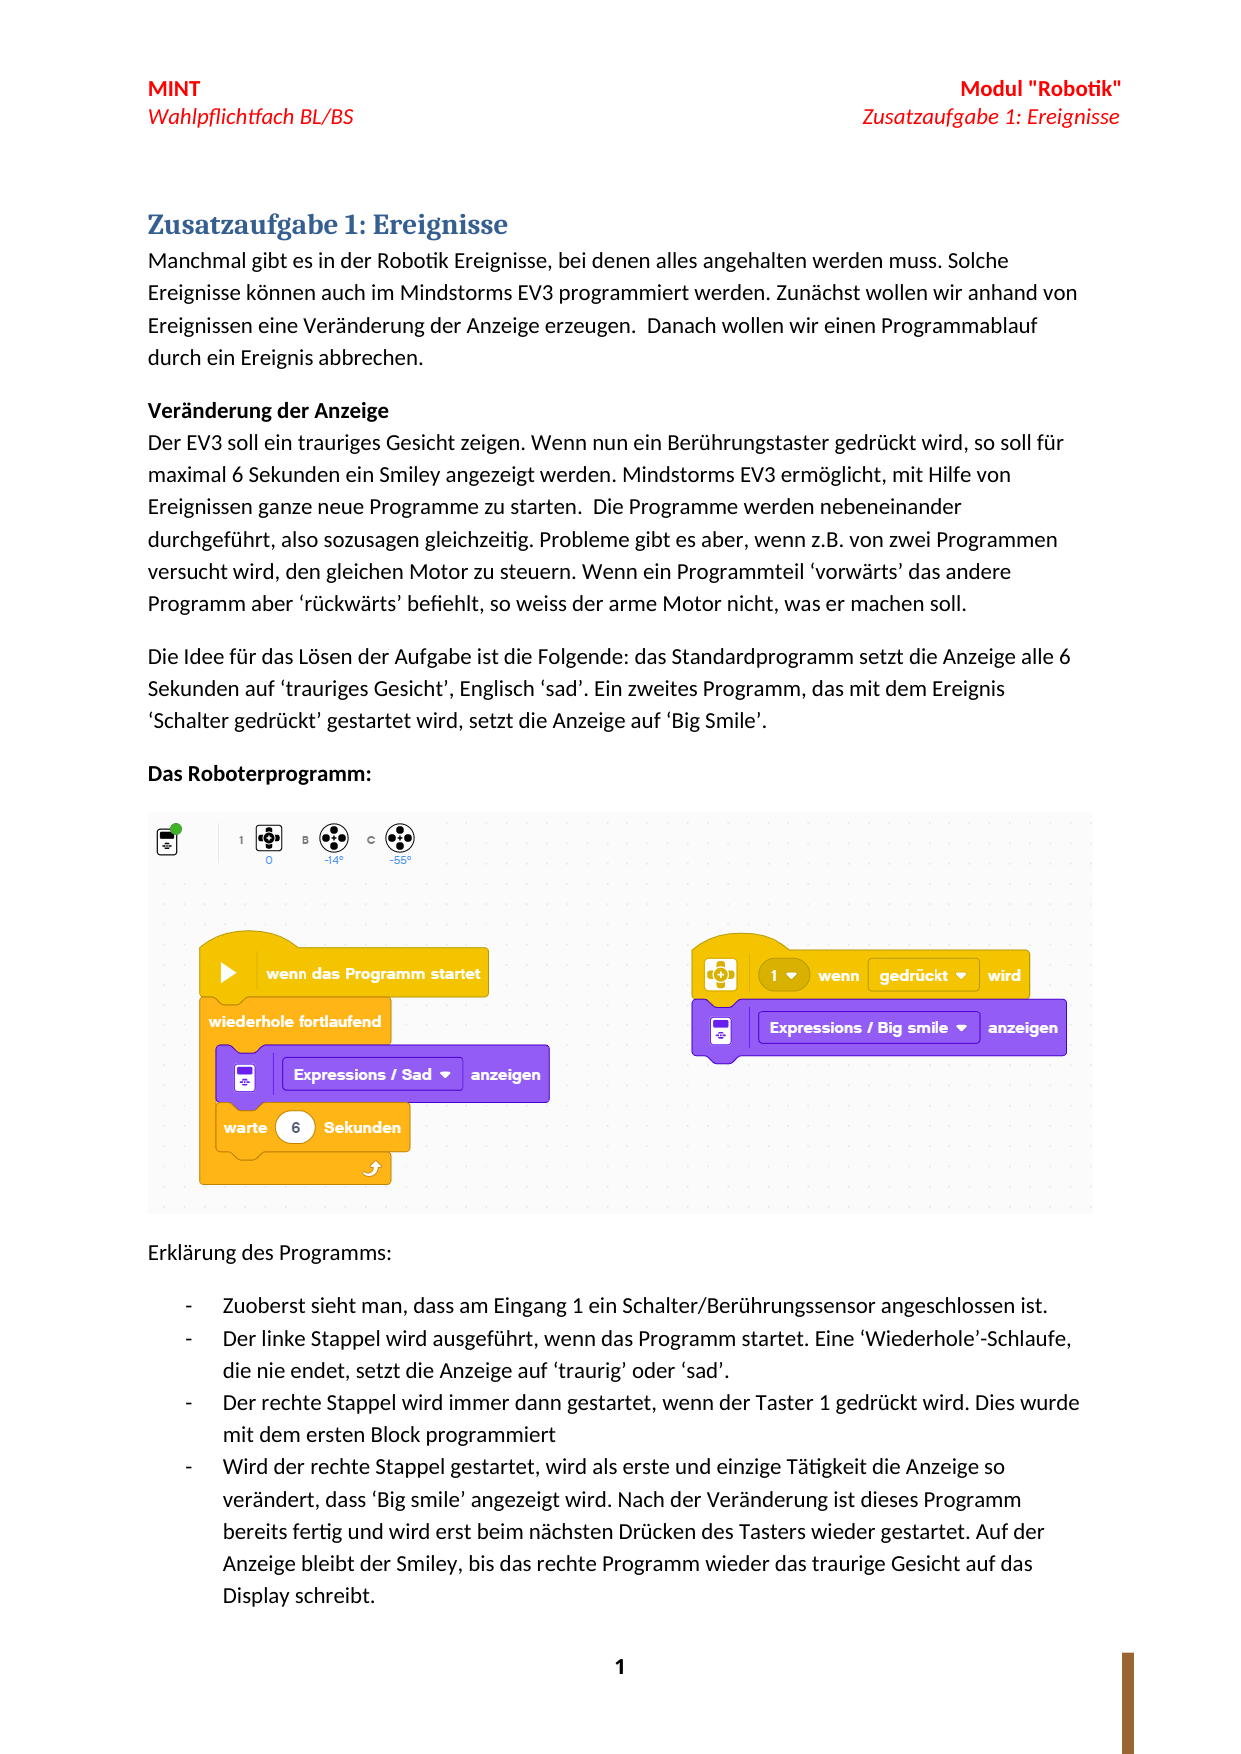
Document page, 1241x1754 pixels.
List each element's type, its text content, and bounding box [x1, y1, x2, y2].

text Erklärung des Programms: [148, 1238, 1093, 1267]
list Der rechte Stappel wird immer dann gestartet, wenn der Taster 1 gedrückt wird. Dies wurde mit dem ersten Block programmiert [185, 1388, 1093, 1448]
text Der EV3 soll ein trauriges Gesicht zeigen. Wenn nun ein Berührungstaster gedrückt wird, so soll für maximal 6 Sekunden ein Smiley angezeigt werden. Mindstorms EV3 ermöglicht, mit Hilfe von Ereignissen ganze neue Programme zu starten. Die Programme werden nebeneinander durchgeführt, also sozusagen gleichzeitig. Probleme gibt es aber, wenn z.B. von zwei Programmen versucht wird, den gleichen Motor zu steuern. Wenn ein Programmteil ‘vorwärts’ das andere Programm aber ‘rückwärts’ befiehlt, so weiss der arme Motor nicht, was er machen soll. [148, 428, 1093, 617]
list Zuoberst sieht man, dass am Eingang 1 ein Schalter/Berührungssensor angeschlossen ist. [185, 1292, 1093, 1319]
text Die Idee für das Lösen der Aufgabe ist die Folgende: das Standardprogramm setzt die Anzeige alle 6 Sekunden auf ‘trauriges Gesicht’, Englisch ‘sad’. Ein zweites Programm, das mit dem Ereignis ‘Schalter gedrückt’ gestartet wird, setzt die Anzeige auf ‘Big Smile’. [148, 642, 1093, 734]
text Das Roboterprogramm: [148, 759, 1093, 787]
list Der linke Stappel wird ausgeführt, wenn das Programm startet. Eine ‘Wiederhole’-Schlaufe, die nie endet, setzt die Anzeige auf ‘traurig’ oder ‘sad’. [185, 1324, 1093, 1384]
text Veränderung der Anzeige [148, 396, 1093, 424]
text Manchmal gibt es in der Robotik Ereignisse, bei denen alles angehalten werden muss. Solche Ereignisse können auch im Mindstorms EV3 programmiert werden. Zunächst wollen wir anhand von Ereignissen eine Veränderung der Anzeige erzeugen. Danach wollen wir einen Programmablauf durch ein Ereignis abbrechen. [148, 246, 1093, 371]
list Wird der rechte Stappel gestartet, wird als erste und einzige Tätigkeit die Anzeige so verändert, dass ‘Big smile’ angezeigt wird. Nach der Veränderung ist dieses Programm bereits fertig und wird erst beim nächsten Drücken des Tasters wieder gestartet. Auf der Anzeige bleibt der Smiley, bis das rechte Programm wieder das traurige Gesicht auf das Display schreibt. [185, 1452, 1093, 1609]
picture [147, 812, 1093, 1214]
subtitle Zusatzaufgabe 1: Ereignisse [148, 208, 1093, 241]
